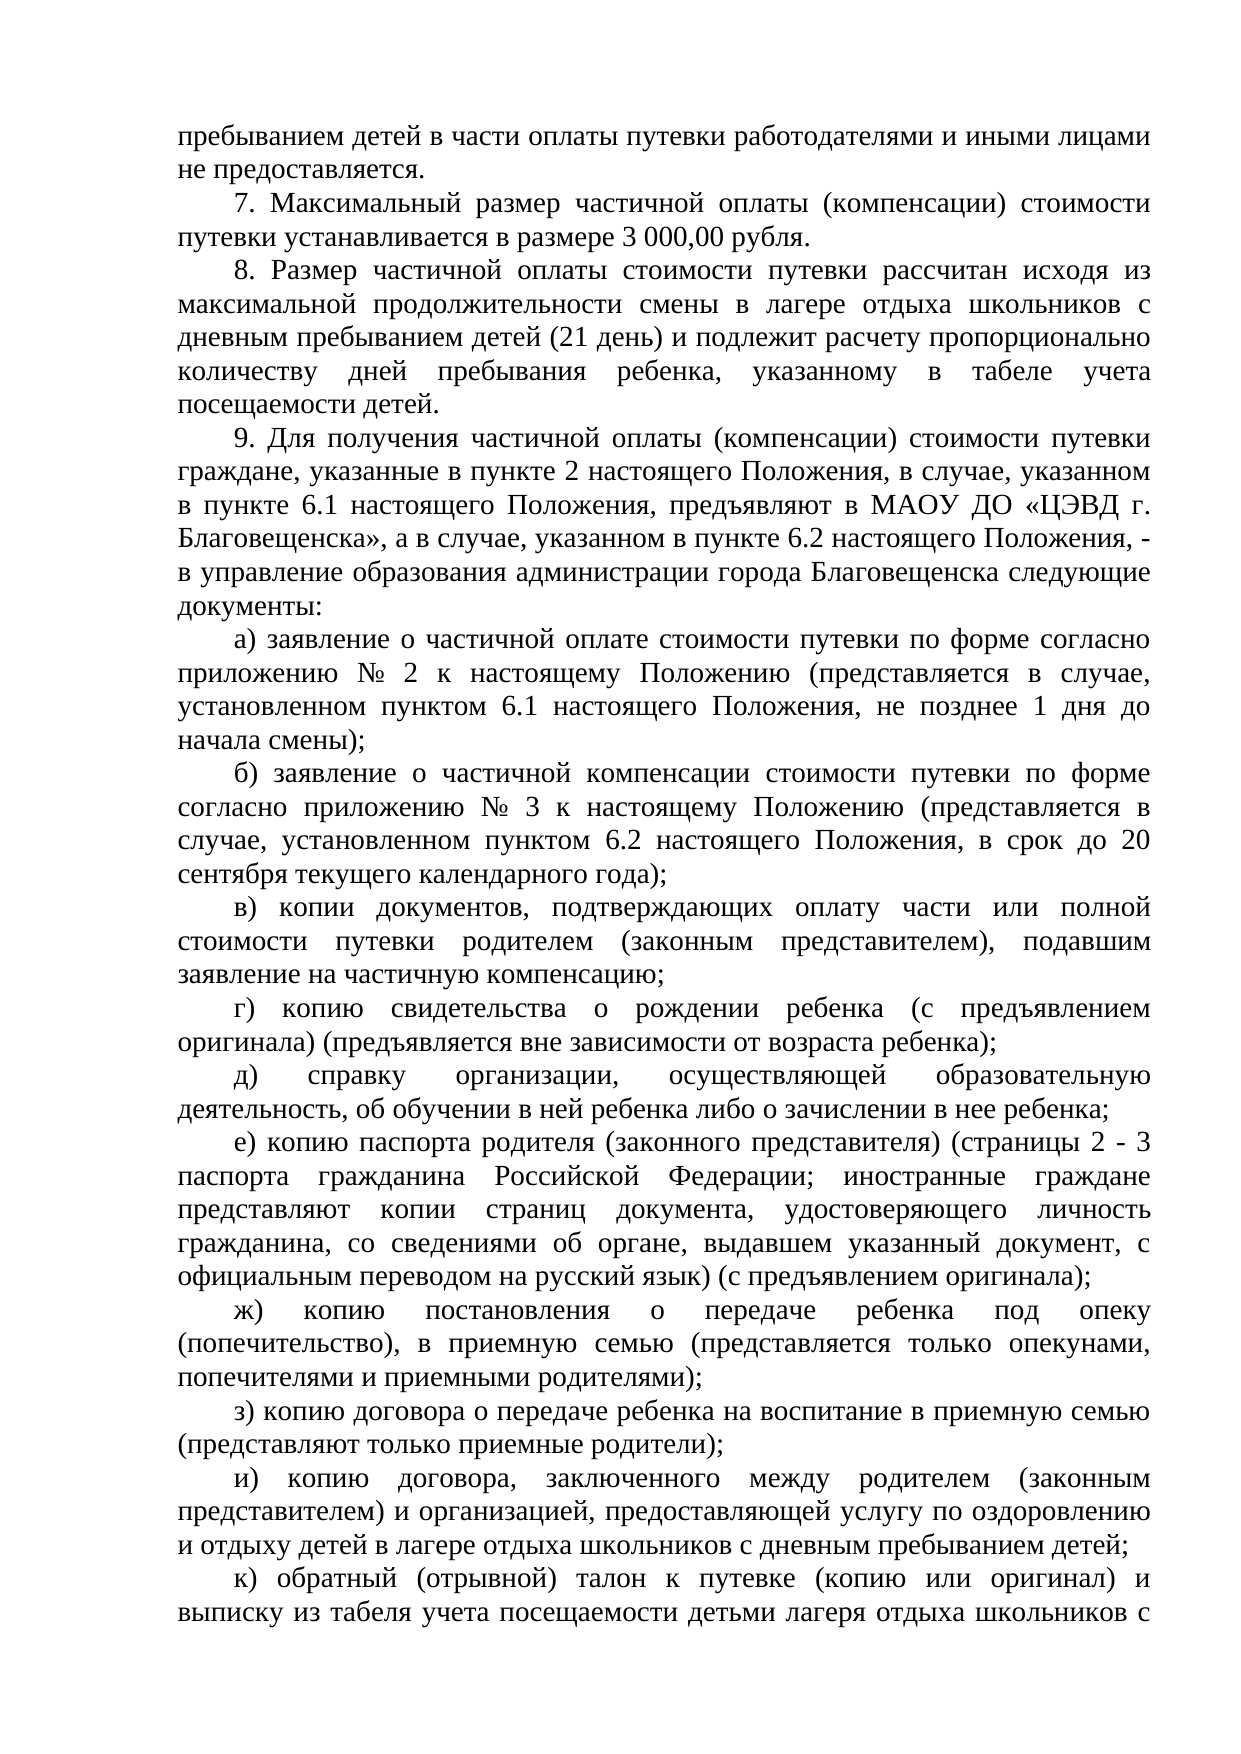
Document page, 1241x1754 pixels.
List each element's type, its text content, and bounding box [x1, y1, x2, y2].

text з) копию договора о передаче ребенка на воспитание в приемную семью (представляют только приемные родители); [177, 1393, 1152, 1460]
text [177, 1560, 1152, 1627]
text 8. Размер частичной оплаты стоимости путевки рассчитан исходя из максимальной продолжительности смены в лагере отдыха школьников с дневным пребыванием детей (21 день) и подлежит расчету пропорционально количеству дней пребывания ребенка, указанному в табеле учета посещаемости детей. [177, 252, 1152, 420]
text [177, 118, 1152, 185]
text а) заявление о частичной оплате стоимости путевки по форме согласно приложению № 2 к настоящему Положению (представляется в случае, установленном пунктом 6.1 настоящего Положения, не позднее 1 дня до начала смены); [177, 621, 1152, 755]
text д) справку организации, осуществляющей образовательную деятельность, об обучении в ней ребенка либо о зачислении в нее ребенка; [177, 1057, 1152, 1124]
text в) копии документов, подтверждающих оплату части или полной стоимости путевки родителем (законным представителем), подавшим заявление на частичную компенсацию; [177, 889, 1152, 990]
text г) копию свидетельства о рождении ребенка (с предъявлением оригинала) (предъявляется вне зависимости от возраста ребенка); [177, 990, 1152, 1057]
text е) копию паспорта родителя (законного представителя) (страницы 2 - 3 паспорта гражданина Российской Федерации; иностранные граждане представляют копии страниц документа, удостоверяющего личность гражданина, со сведениями об органе, выдавшем указанный документ, с официальным переводом на русский язык) (с предъявлением оригинала); [177, 1124, 1152, 1292]
text ж) копию постановления о передаче ребенка под опеку (попечительство), в приемную семью (представляется только опекунами, попечителями и приемными родителями); [177, 1292, 1152, 1393]
text 9. Для получения частичной оплаты (компенсации) стоимости путевки граждане, указанные в пункте 2 настоящего Положения, в случае, указанном в пункте 6.1 настоящего Положения, предъявляют в МАОУ ДО «ЦЭВД г. Благовещенска», а в случае, указанном в пункте 6.2 настоящего Положения, - в управление образования администрации города Благовещенска следующие документы: [177, 420, 1152, 621]
text б) заявление о частичной компенсации стоимости путевки по форме согласно приложению № 3 к настоящему Положению (представляется в случае, установленном пунктом 6.2 настоящего Положения, в срок до 20 сентября текущего календарного года); [177, 755, 1152, 889]
text 7. Максимальный размер частичной оплаты (компенсации) стоимости путевки устанавливается в размере 3 000,00 рубля. [177, 185, 1152, 252]
text и) копию договора, заключенного между родителем (законным представителем) и организацией, предоставляющей услугу по оздоровлению и отдыху детей в лагере отдыха школьников с дневным пребыванием детей; [177, 1460, 1152, 1560]
